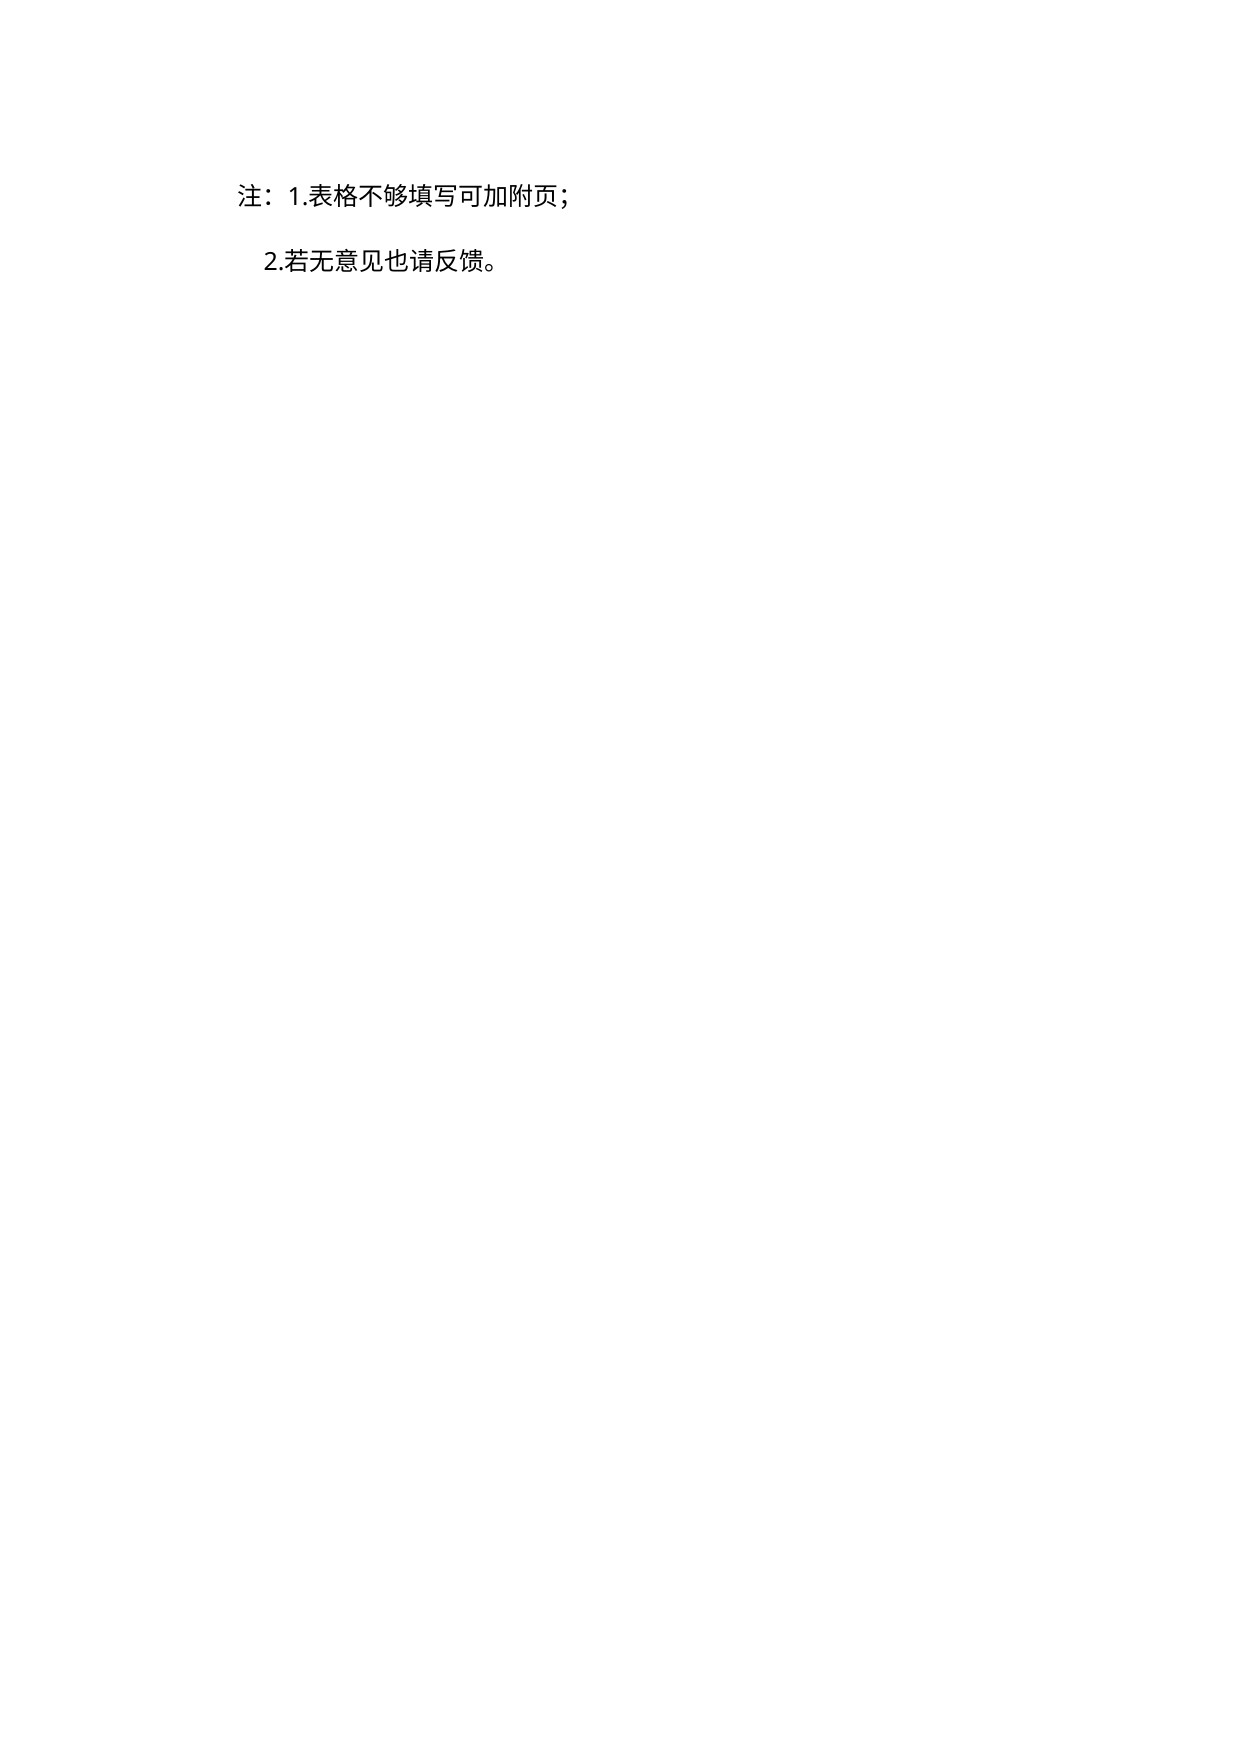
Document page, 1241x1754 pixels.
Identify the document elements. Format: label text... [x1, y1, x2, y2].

text 2.若无意见也请反馈。 [237, 227, 1053, 292]
text 注：1.表格不够填写可加附页； [237, 162, 1053, 227]
